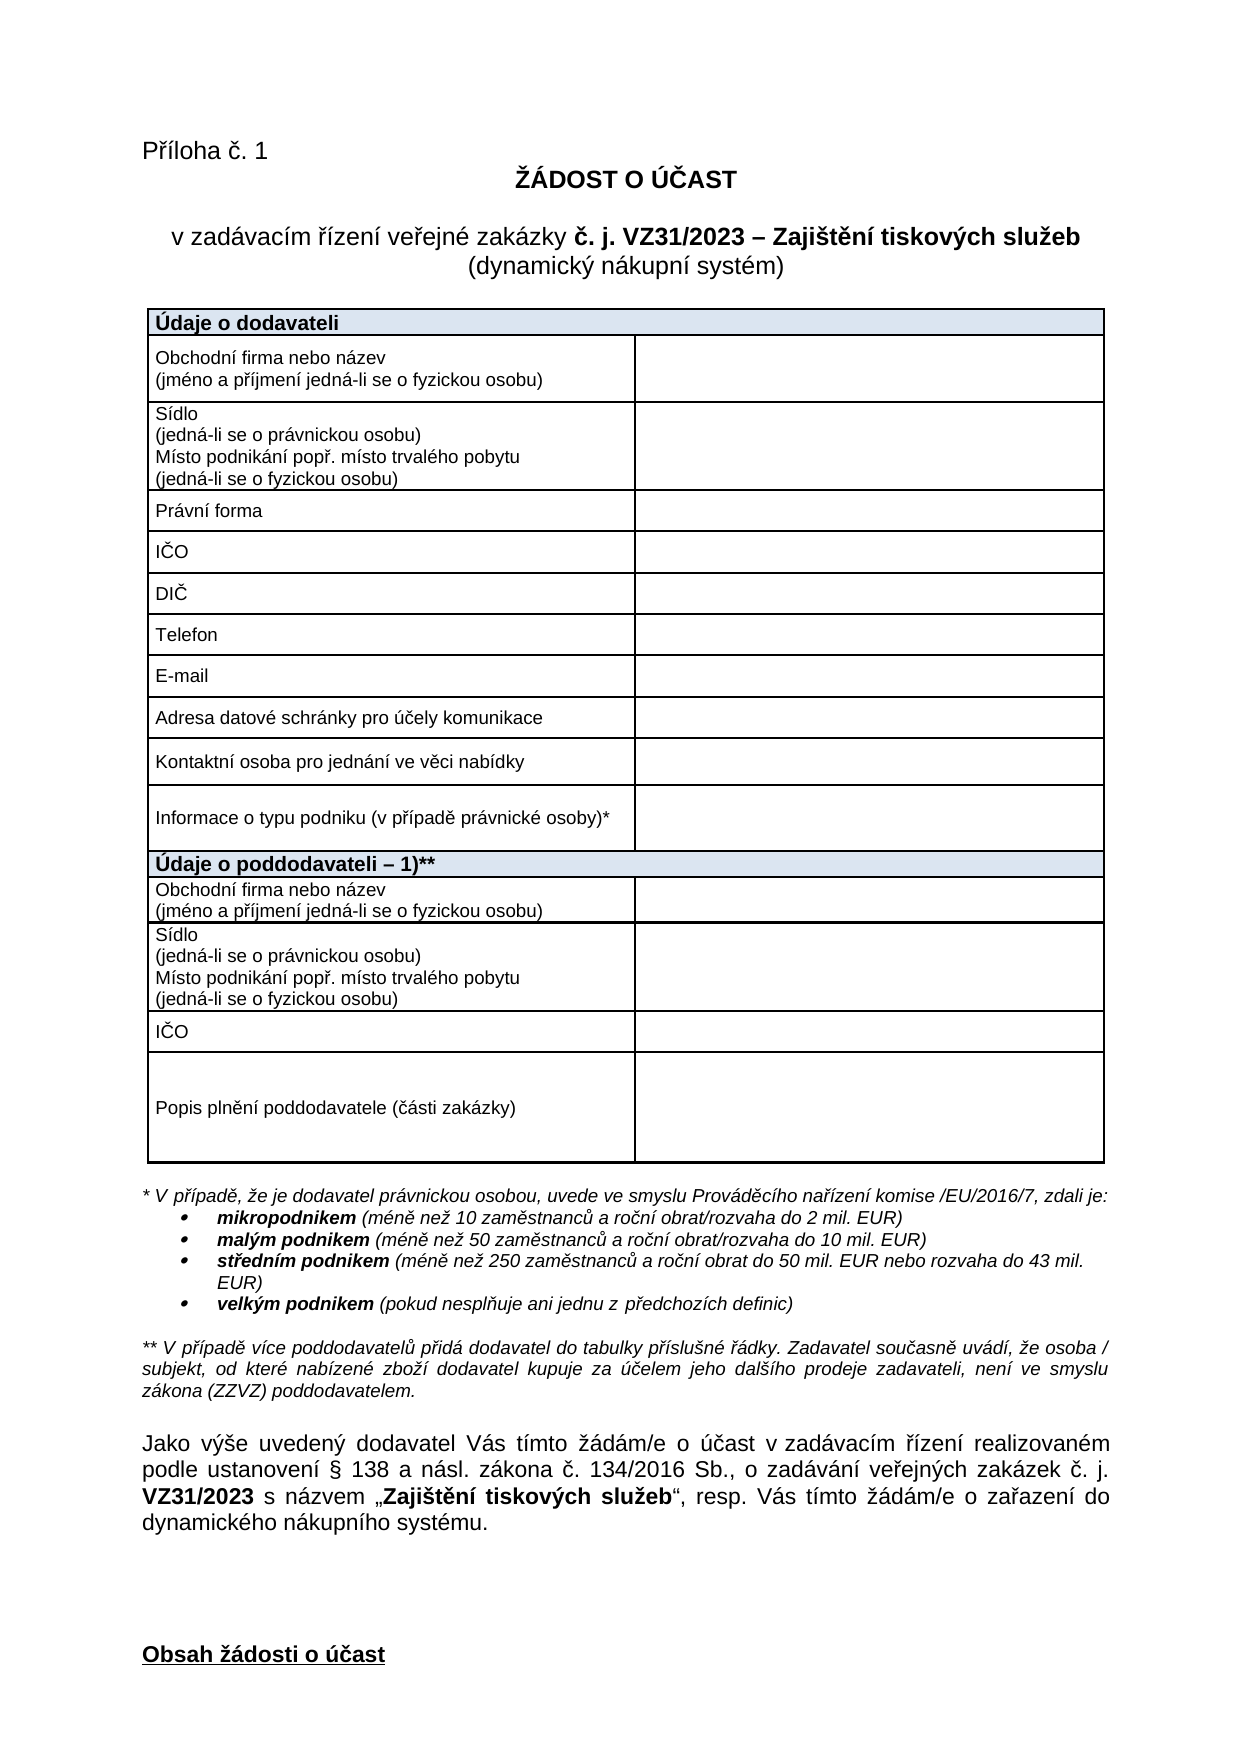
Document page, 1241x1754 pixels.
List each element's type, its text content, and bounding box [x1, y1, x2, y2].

table_cell IČO [149, 1012, 634, 1051]
table_cell [636, 786, 1103, 850]
list velkým podnikem (pokud nesplňuje ani jednu z předchozích definic) [179, 1293, 1110, 1315]
table_cell Adresa datové schránky pro účely komunikace [149, 698, 634, 737]
table_cell [636, 739, 1103, 783]
table_cell Kontaktní osoba pro jednání ve věci nabídky [149, 739, 634, 783]
table_cell Telefon [149, 615, 634, 654]
list středním podnikem (méně než 250 zaměstnanců a roční obrat do 50 mil. EUR nebo rozvaha do 43 mil. EUR) [179, 1250, 1110, 1293]
text ** V případě více poddodavatelů přidá dodavatel do tabulky příslušné řádky. Zadavatel současně uvádí, že osoba / subjekt, od které nabízené zboží dodavatel kupuje za účelem jeho dalšího prodeje zadavateli, není ve smyslu zákona (ZZVZ) poddodavatelem. [142, 1336, 1110, 1401]
table_cell [636, 532, 1103, 572]
text Obsah žádosti o účast [142, 1641, 1110, 1667]
table_cell DIČ [149, 574, 634, 613]
table_cell [636, 656, 1103, 696]
table_cell [636, 1012, 1103, 1051]
text Příloha č. 1 [142, 136, 1110, 164]
table_cell [636, 336, 1103, 401]
text ŽÁDOST O ÚČAST [142, 164, 1110, 193]
table_cell [636, 574, 1103, 613]
table_cell [636, 878, 1103, 921]
table_cell [636, 698, 1103, 737]
table_cell Obchodní firma nebo název (jméno a příjmení jedná-li se o fyzickou osobu) [149, 336, 634, 401]
table_cell IČO [149, 532, 634, 572]
text v zadávacím řízení veřejné zakázky č. j. VZ31/2023 – Zajištění tiskových služeb (dynamický nákupní systém) [142, 222, 1110, 279]
table_cell E-mail [149, 656, 634, 696]
table_cell Informace o typu podniku (v případě právnické osoby)* [149, 786, 634, 850]
list malým podnikem (méně než 50 zaměstnanců a roční obrat/rozvaha do 10 mil. EUR) [179, 1228, 1110, 1250]
table_cell Údaje o poddodavateli – 1)** [149, 852, 1103, 876]
table_cell Sídlo (jedná-li se o právnickou osobu) Místo podnikání popř. místo trvalého pobytu (jedná-li se o fyzickou osobu) [149, 403, 634, 489]
table_cell Právní forma [149, 491, 634, 530]
table_header Údaje o dodavateli [149, 310, 1103, 334]
text * V případě, že je dodavatel právnickou osobou, uvede ve smyslu Prováděcího nařízení komise /EU/2016/7, zdali je: [142, 1185, 1110, 1207]
list mikropodnikem (méně než 10 zaměstnanců a roční obrat/rozvaha do 2 mil. EUR) [179, 1207, 1110, 1228]
table_cell Sídlo (jedná-li se o právnickou osobu) Místo podnikání popř. místo trvalého pobytu (jedná-li se o fyzickou osobu) [149, 924, 634, 1010]
table_cell [636, 924, 1103, 1010]
text Jako výše uvedený dodavatel Vás tímto žádám/e o účast v zadávacím řízení realizovaném podle ustanovení § 138 a násl. zákona č. 134/2016 Sb., o zadávání veřejných zakázek č. j. VZ31/2023 s názvem „Zajištění tiskových služeb“, resp. Vás tímto žádám/e o zařazení do dynamického nákupního systému. [142, 1430, 1110, 1535]
table_cell [636, 1053, 1103, 1161]
table_cell [636, 403, 1103, 489]
table_cell [636, 615, 1103, 654]
table_cell Obchodní firma nebo název (jméno a příjmení jedná-li se o fyzickou osobu) [149, 878, 634, 921]
table_cell [636, 491, 1103, 530]
table_cell Popis plnění poddodavatele (části zakázky) [149, 1053, 634, 1161]
